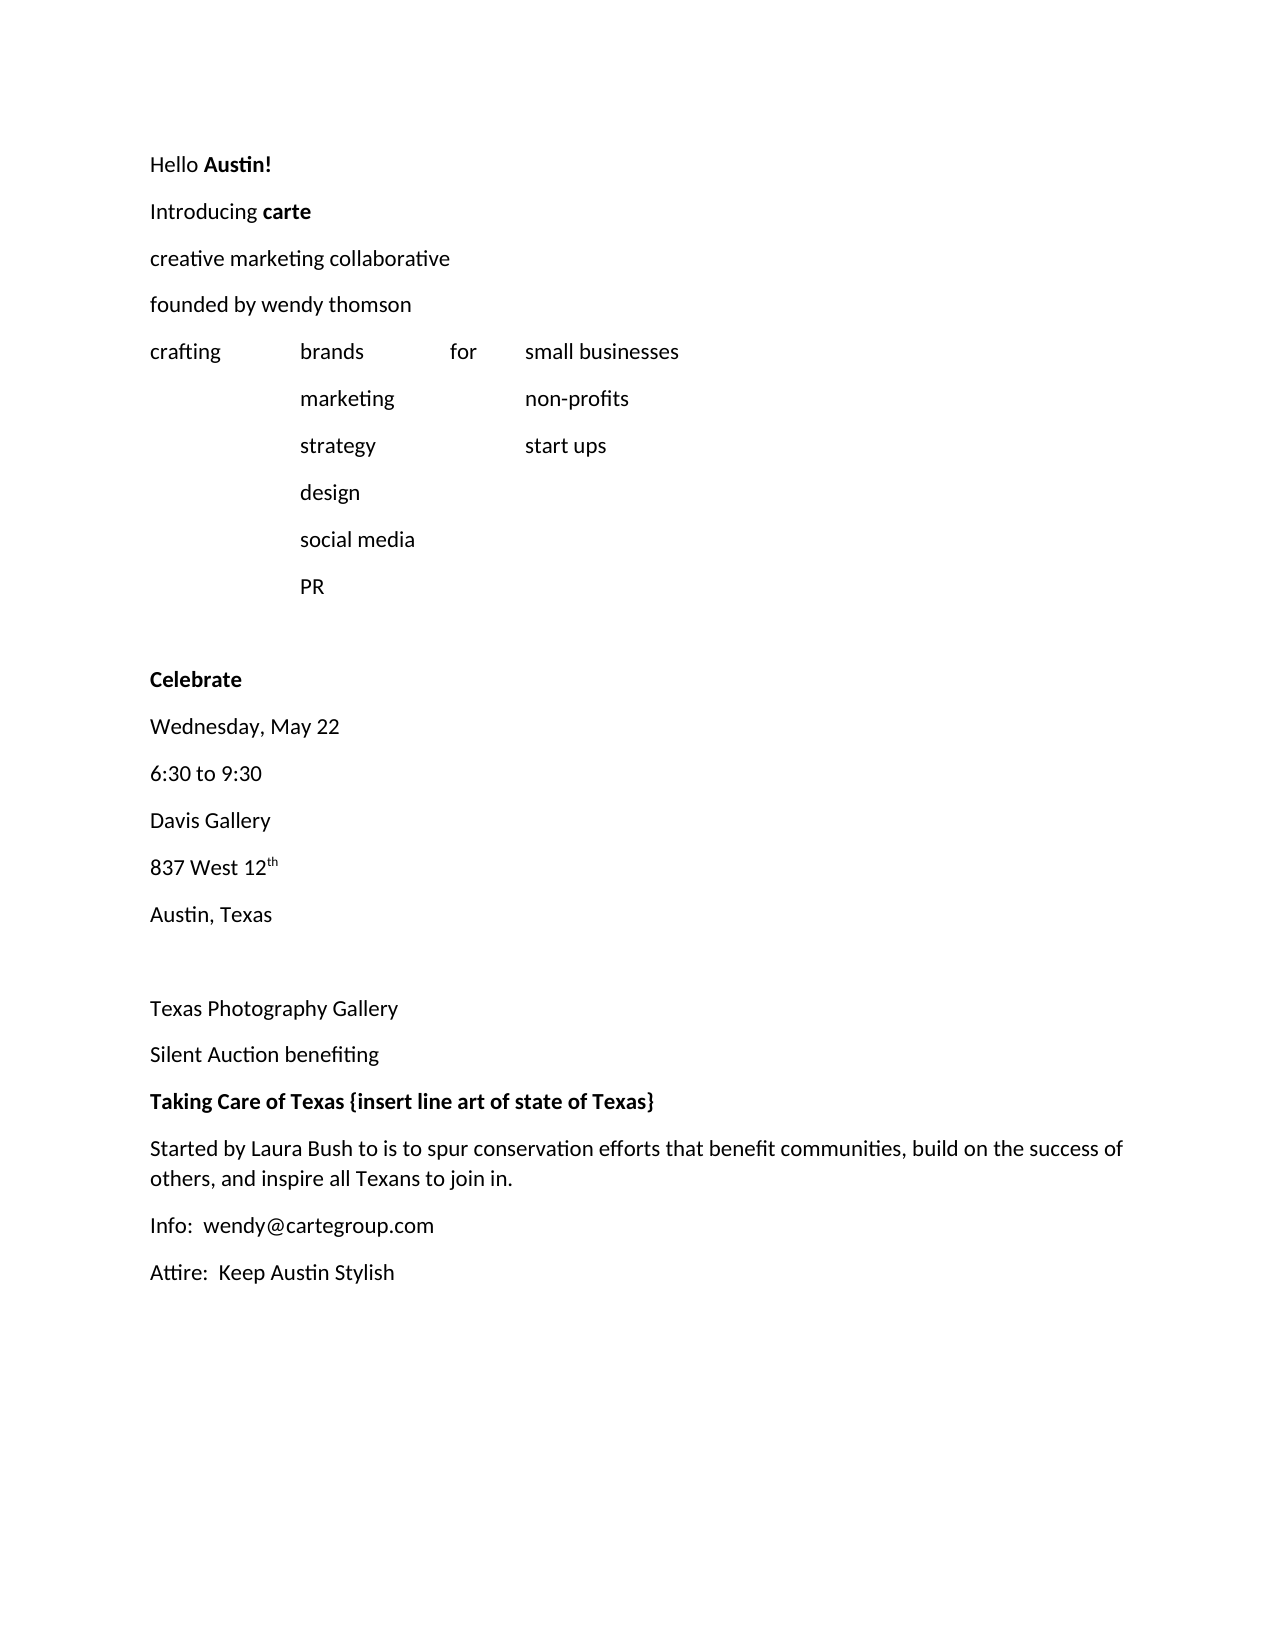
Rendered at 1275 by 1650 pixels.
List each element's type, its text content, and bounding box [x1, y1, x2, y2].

text strategy start ups [150, 431, 1125, 459]
text 837 West 12th [150, 853, 1125, 881]
text 6:30 to 9:30 [150, 759, 1125, 787]
text Celebrate [150, 666, 1125, 694]
text Attire: Keep Austin Stylish [150, 1258, 1125, 1286]
text Wednesday, May 22 [150, 712, 1125, 741]
text founded by wendy thomson [150, 291, 1125, 319]
text Davis Gallery [150, 806, 1125, 834]
text Texas Photography Gallery [150, 994, 1125, 1022]
text marketing non-profits [150, 384, 1125, 412]
text Taking Care of Texas {insert line art of state of Texas} [150, 1087, 1125, 1116]
text Introducing carte [150, 197, 1125, 225]
text social media [225, 525, 1125, 553]
text Silent Auction benefiting [150, 1041, 1125, 1069]
text design [150, 478, 1125, 506]
text Started by Laura Bush to is to spur conservation efforts that benefit communities, build on the success of others, and inspire all Texans to join in. [150, 1134, 1125, 1193]
text Austin, Texas [150, 900, 1125, 928]
text creative marketing collaborative [150, 244, 1125, 272]
text PR [150, 572, 1125, 600]
text crafting brands for small businesses [150, 337, 1125, 366]
text Info: wendy@cartegroup.com [150, 1211, 1125, 1239]
text Hello Austin! [150, 150, 1125, 178]
